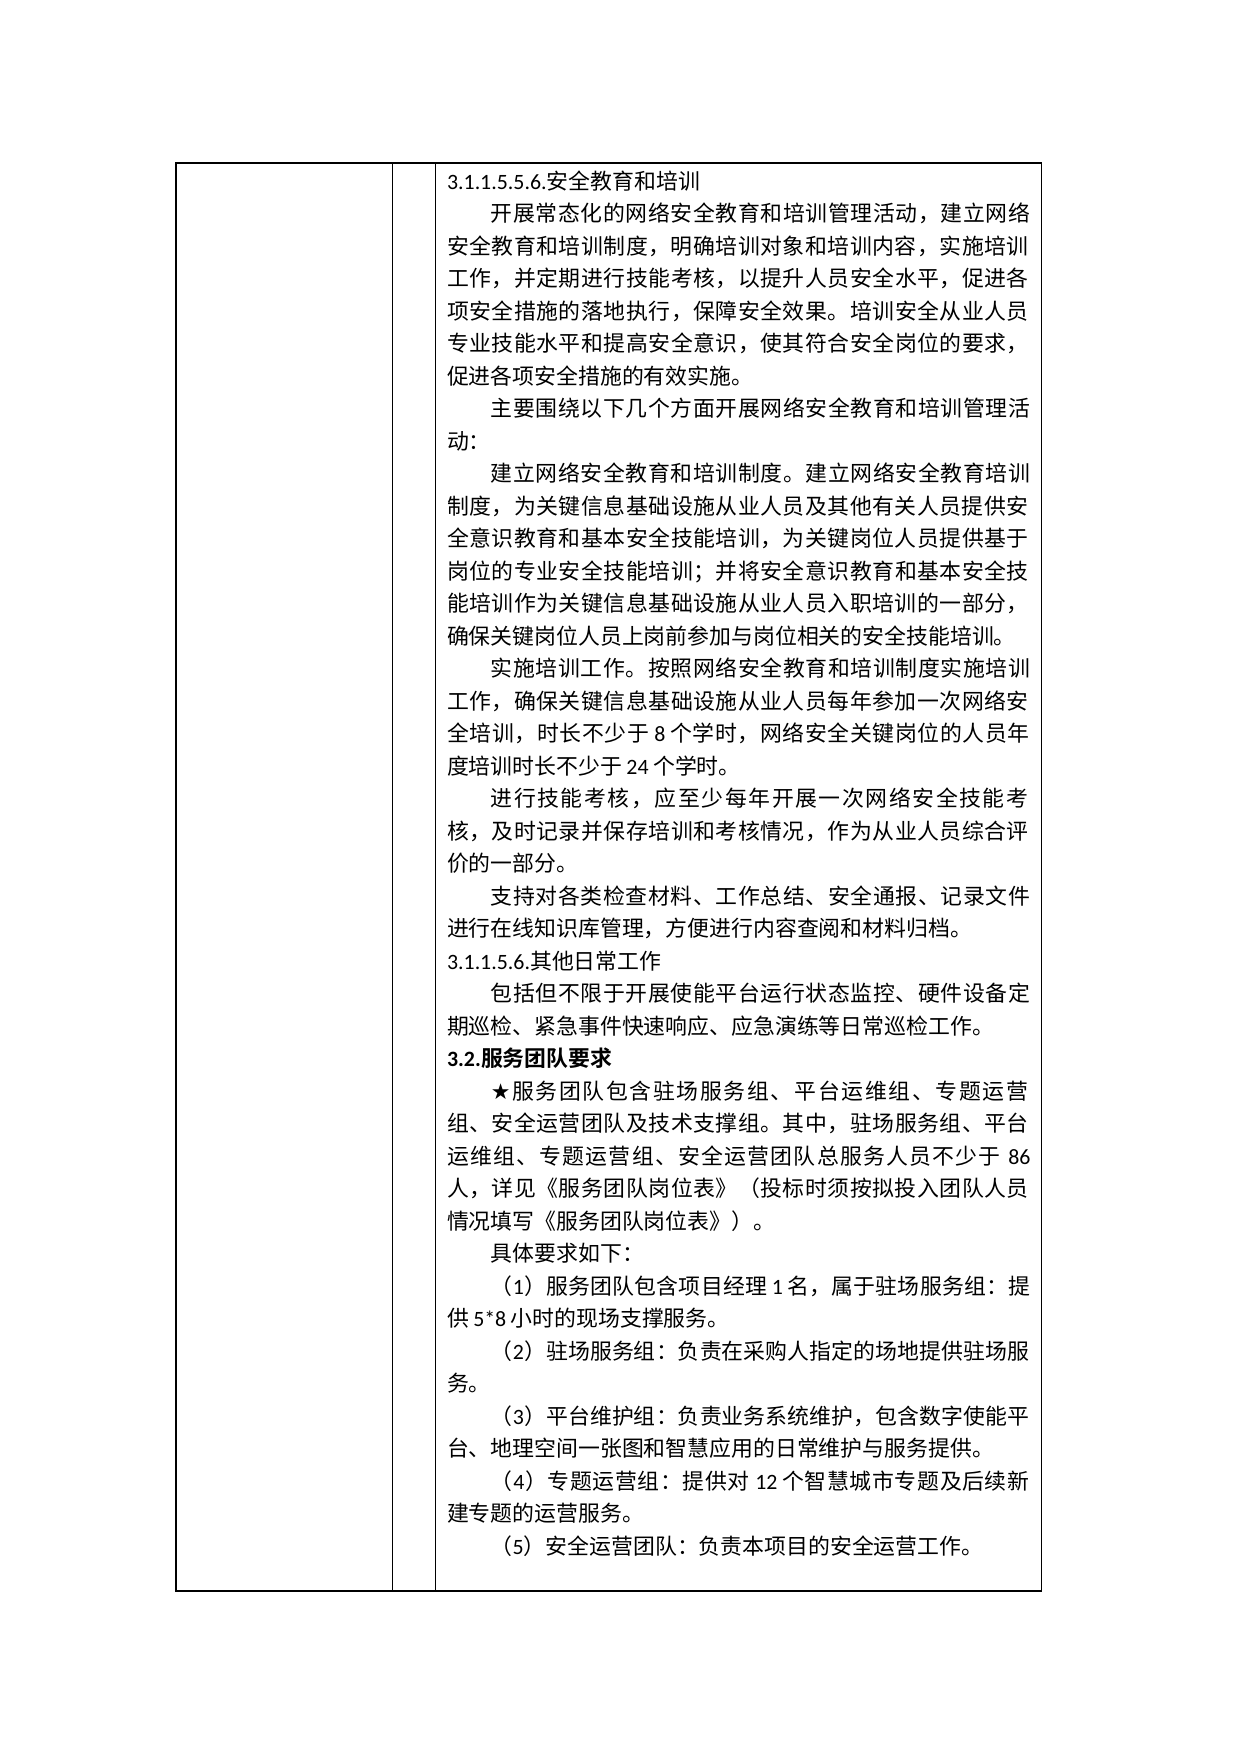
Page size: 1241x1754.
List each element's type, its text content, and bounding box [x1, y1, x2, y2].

table_cell 3 [393, 164, 435, 1590]
table_cell [177, 164, 392, 1590]
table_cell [436, 164, 1041, 1590]
